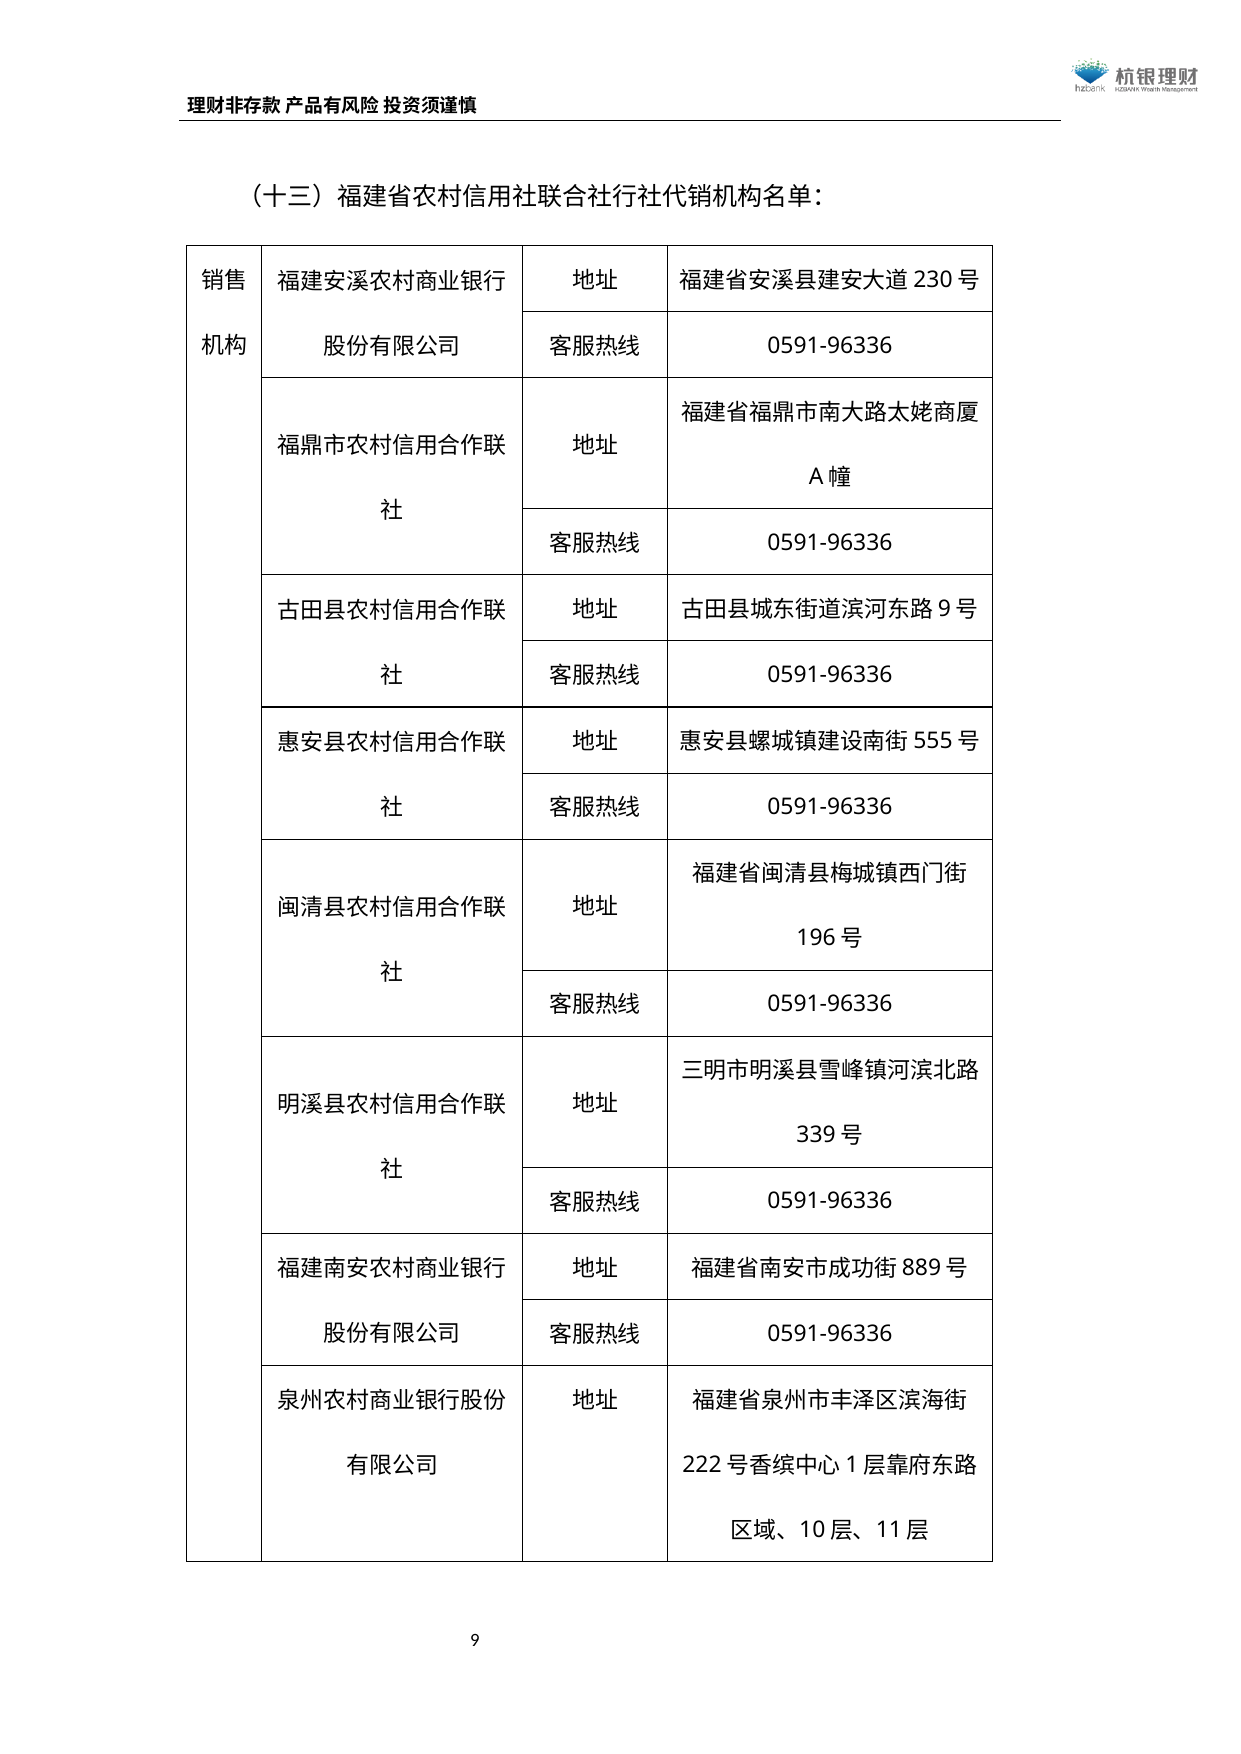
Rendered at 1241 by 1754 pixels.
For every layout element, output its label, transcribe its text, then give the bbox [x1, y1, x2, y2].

table_cell 惠安县螺城镇建设南街555号 [668, 708, 992, 772]
table_cell 客服热线 [523, 641, 667, 706]
table_cell 福建省南安市成功街889号 [668, 1234, 992, 1299]
table_cell 闽清县农村信用合作联社 [262, 840, 522, 1036]
table_header 福建安溪农村商业银行股份有限公司 [262, 246, 522, 377]
table_cell 地址 [523, 575, 667, 640]
table_cell 泉州农村商业银行股份有限公司 [262, 1366, 522, 1561]
table_cell 0591-96336 [668, 1168, 992, 1233]
table_cell 福鼎市农村信用合作联社 [262, 378, 522, 574]
table_cell 古田县农村信用合作联社 [262, 575, 522, 706]
table_header 福建省安溪县建安大道230号 [668, 246, 992, 311]
table_cell 地址 [523, 1234, 667, 1299]
table_cell 明溪县农村信用合作联社 [262, 1037, 522, 1233]
table_cell 三明市明溪县雪峰镇河滨北路339号 [668, 1037, 992, 1167]
table_cell 福建省泉州市丰泽区滨海街222号香缤中心1层靠府东路区域、10层、11层 [668, 1366, 992, 1561]
table_cell 地址 [523, 708, 667, 772]
table_cell 地址 [523, 378, 667, 508]
table_cell 惠安县农村信用合作联社 [262, 708, 522, 838]
picture [1067, 57, 1202, 94]
table_cell 客服热线 [523, 312, 667, 377]
table_cell 0591-96336 [668, 641, 992, 706]
table_cell 客服热线 [523, 1168, 667, 1233]
table_cell 客服热线 [523, 509, 667, 574]
table_cell 福建省福鼎市南大路太姥商厦A幢 [668, 378, 992, 508]
table_cell 0591-96336 [668, 774, 992, 838]
text （十三）福建省农村信用社联合社行社代销机构名单： [187, 162, 1053, 227]
table_cell 古田县城东街道滨河东路9号 [668, 575, 992, 640]
table_cell 地址 [523, 840, 667, 969]
table_cell 客服热线 [523, 774, 667, 838]
table_cell 0591-96336 [668, 971, 992, 1036]
table_header 销售机构 [187, 246, 261, 1561]
table_cell 0591-96336 [668, 1300, 992, 1365]
table_cell 客服热线 [523, 971, 667, 1036]
table_header 地址 [523, 246, 667, 311]
table_cell 客服热线 [523, 1300, 667, 1365]
table_cell 福建南安农村商业银行股份有限公司 [262, 1234, 522, 1365]
table_cell 地址 [523, 1037, 667, 1167]
table_cell 0591-96336 [668, 509, 992, 574]
table_cell 0591-96336 [668, 312, 992, 377]
table_cell 福建省闽清县梅城镇西门街196号 [668, 840, 992, 969]
table_cell 地址 [523, 1366, 667, 1561]
